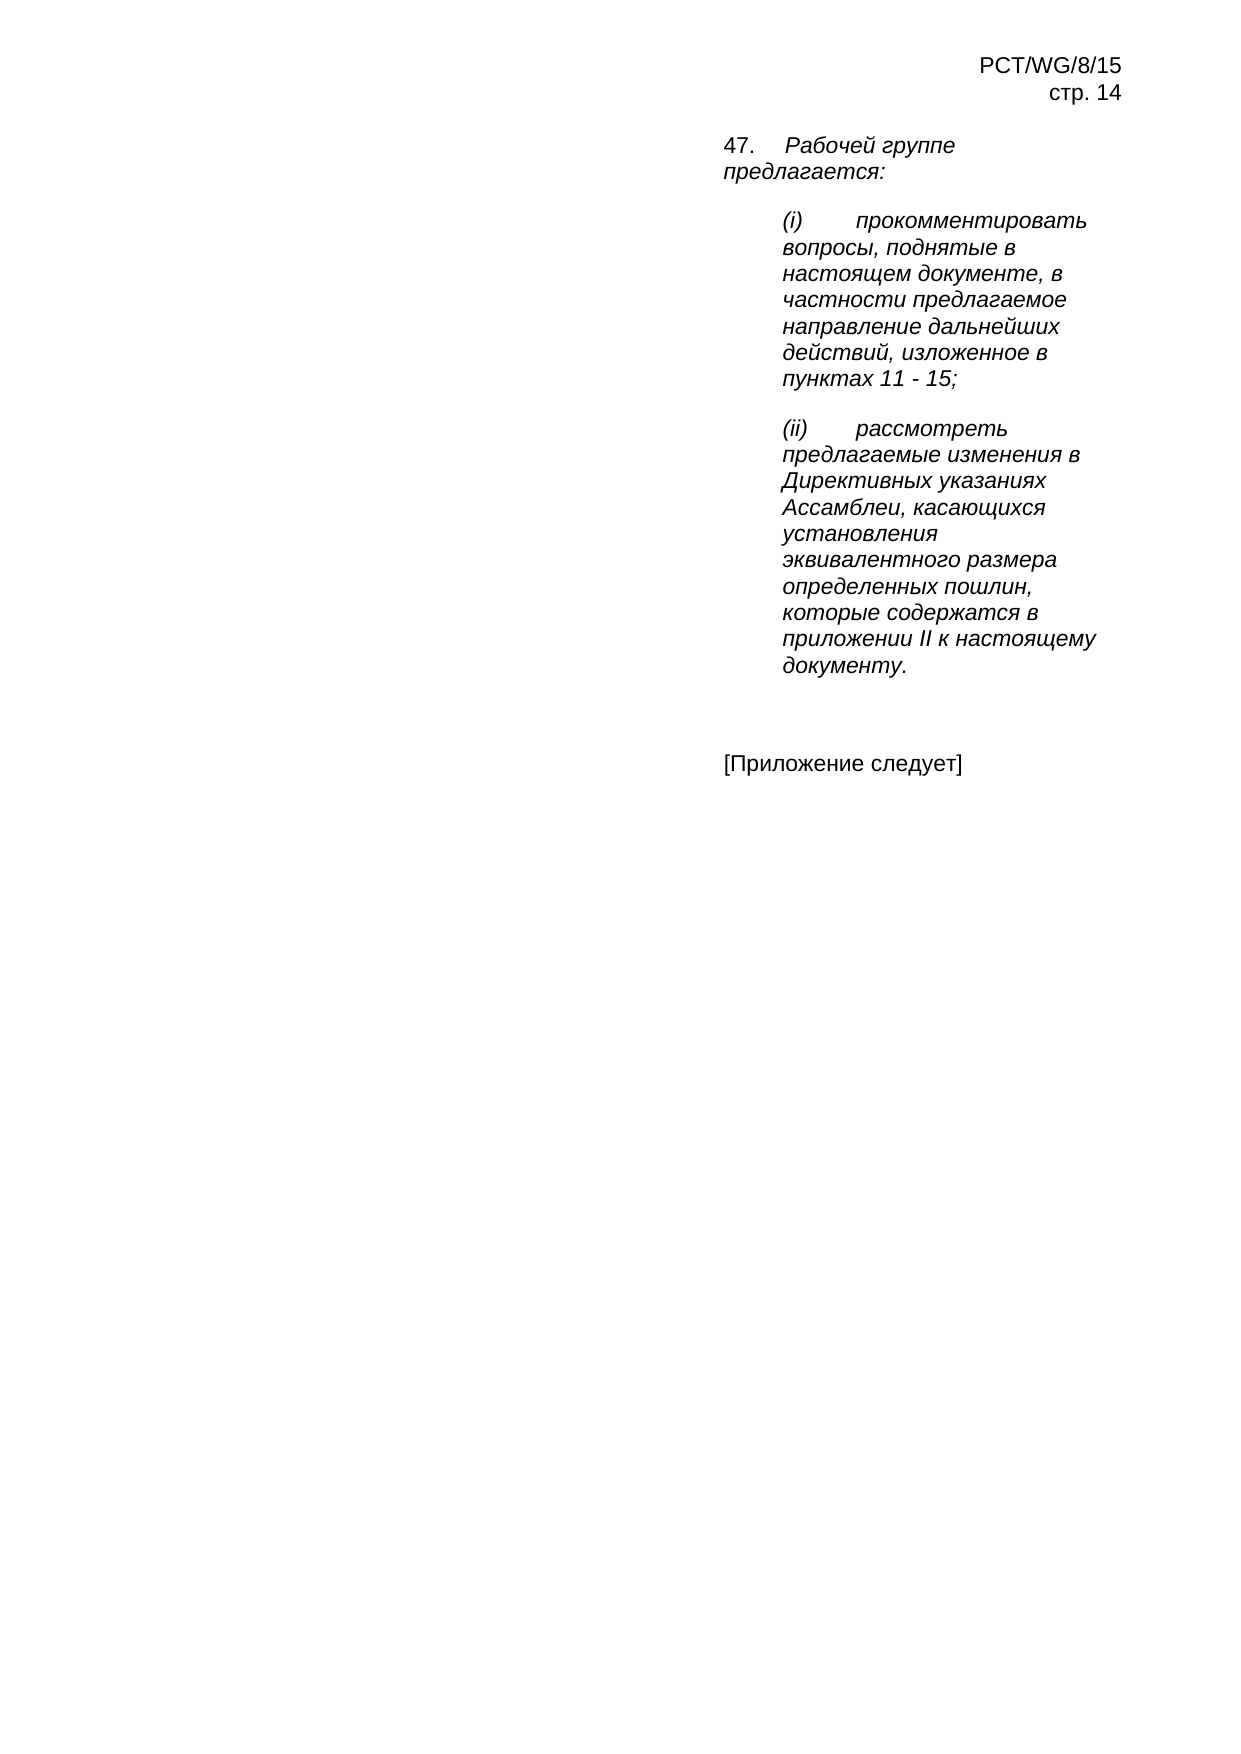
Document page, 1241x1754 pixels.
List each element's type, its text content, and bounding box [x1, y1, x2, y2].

list (i) прокомментировать вопросы, поднятые в настоящем документе, в частности предлагаемое направление дальнейших действий, изложенное в пунктах 11 - 15; [782, 207, 1122, 392]
list (ii) рассмотреть предлагаемые изменения в Директивных указаниях Ассамблеи, касающихся установления эквивалентного размера определенных пошлин, которые содержатся в приложении II к настоящему документу. [782, 414, 1122, 678]
text [Приложение следует] [723, 750, 1122, 777]
text Рабочей группе предлагается: [723, 132, 1122, 184]
